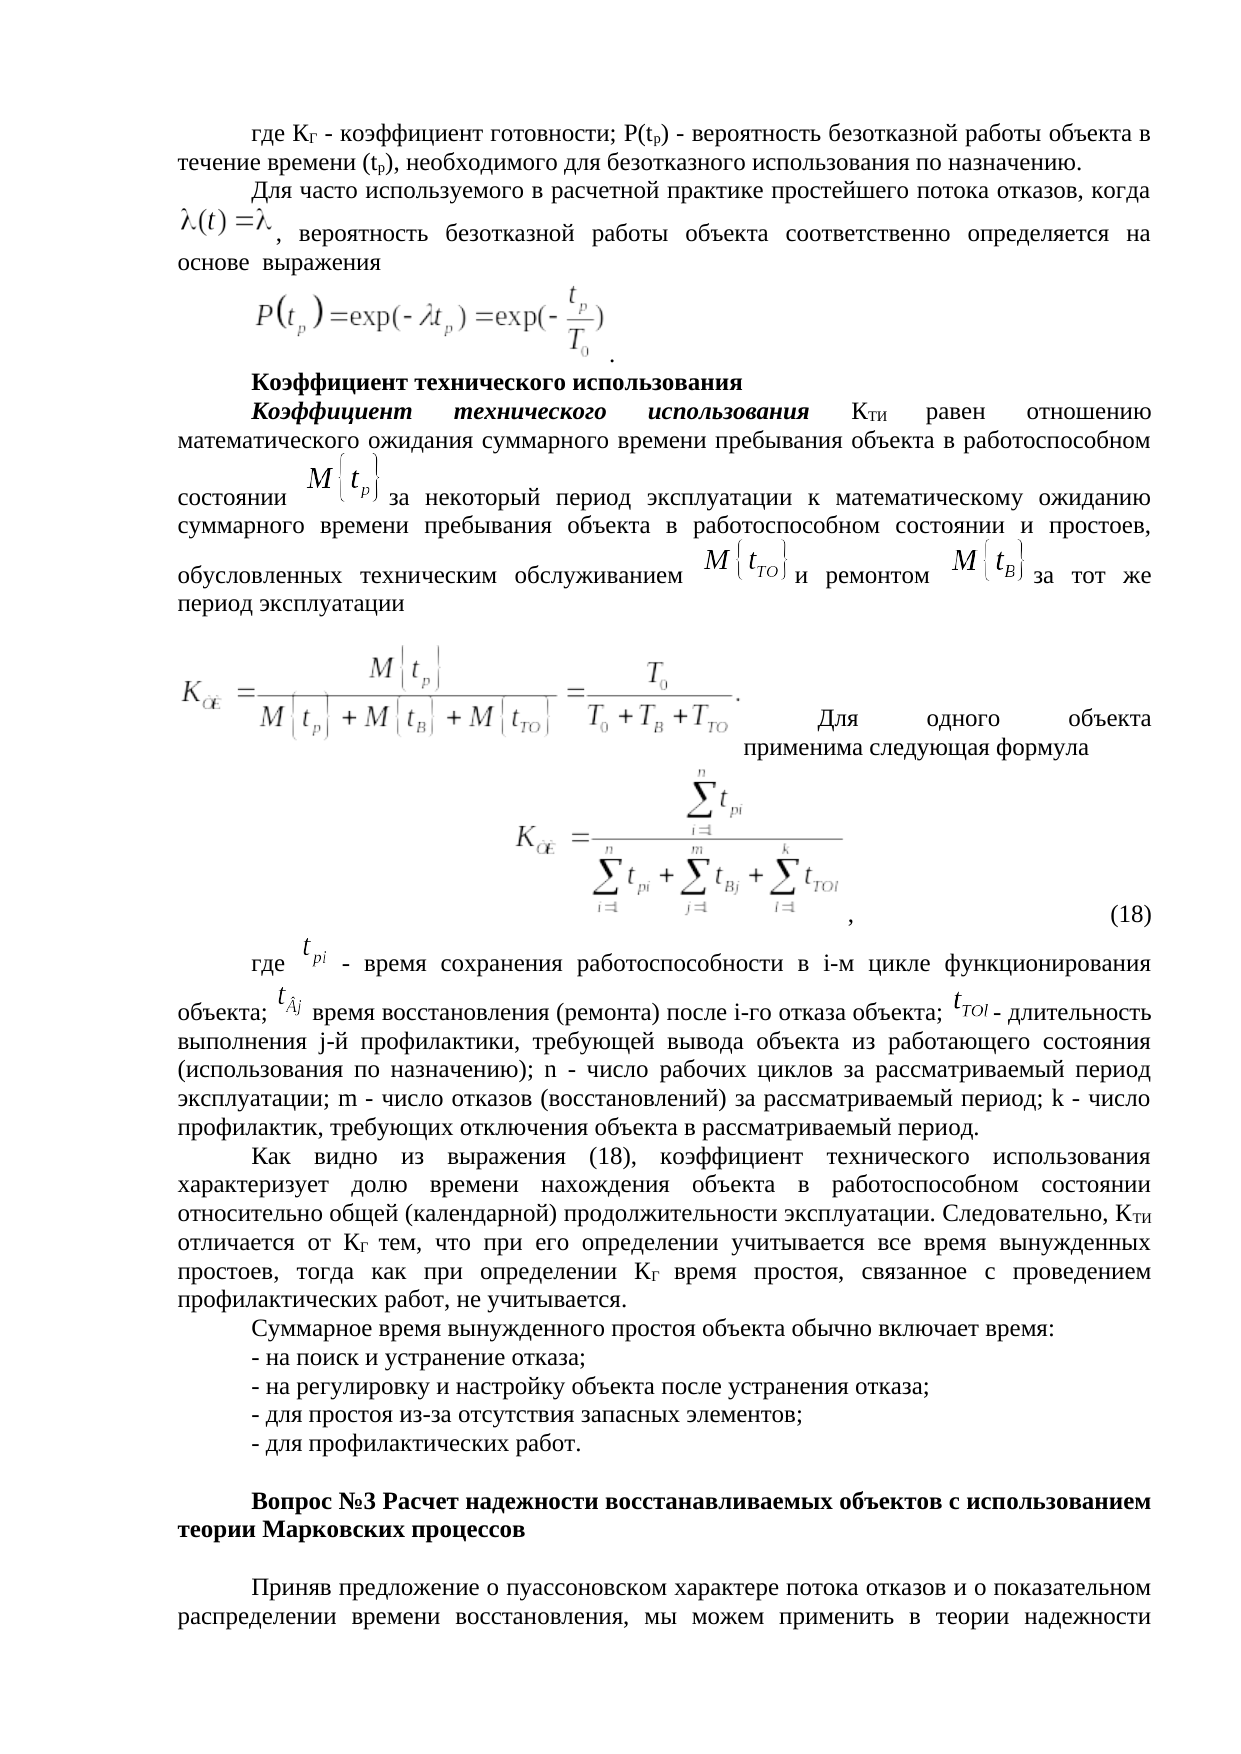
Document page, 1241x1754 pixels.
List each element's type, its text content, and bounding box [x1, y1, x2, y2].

text - на поиск и устранение отказа; [177, 1342, 1152, 1371]
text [177, 1572, 1152, 1629]
text - для профилактических работ. [177, 1428, 1152, 1457]
text Для одного объекта применима следующая формула [177, 703, 1152, 761]
text где КГ - коэффициент готовности; Р(tр) - вероятность безотказной работы объекта в течение времени (tр), необходимого для безотказного использования по назначению. [177, 118, 1152, 176]
text где - время сохранения работоспособности в i-м цикле функционирования объекта; время восстановления (ремонта) после i-го отказа объекта; - длительность выполнения j-й профилактики, требующей вывода объекта из работающего состояния (использования по назначению); n - число рабочих циклов за рассматриваемый период эксплуатации; m - число отказов (восстановлений) за рассматриваемый период; k - число профилактик, требующих отключения объекта в рассматриваемый период. [177, 927, 1152, 1141]
text Суммарное время вынужденного простоя объекта обычно включает время: [177, 1313, 1152, 1342]
text - на регулировку и настройку объекта после устранения отказа; [177, 1371, 1152, 1399]
text Вопрос №3 Расчет надежности восстанавливаемых объектов с использованием теории Марковских процессов [177, 1486, 1152, 1543]
text Как видно из выражения (18), коэффициент технического использования характеризует долю времени нахождения объекта в работоспособном состоянии относительно общей (календарной) продолжительности эксплуатации. Следовательно, КТИ отличается от КГ тем, что при его определении учитывается все время вынужденных простоев, тогда как при определении КГ время простоя, связанное с проведением профилактических работ, не учитывается. [177, 1141, 1152, 1313]
text Для часто используемого в расчетной практике простейшего потока отказов, когда , вероятность безотказной работы объекта соответственно определяется на основе выражения [177, 176, 1152, 276]
text Коэффициент технического использования [177, 367, 1152, 396]
text Коэффициент технического использования КТИ равен отношению математического ожидания суммарного времени пребывания объекта в работоспособном состоянии за некоторый период эксплуатации к математическому ожиданию суммарного времени пребывания объекта в работоспособном состоянии и простоев, обусловленных техническим обслуживанием и ремонтом за тот же период эксплуатации [177, 396, 1152, 617]
text - для простоя из-за отсутствия запасных элементов; [177, 1399, 1152, 1428]
text . [177, 276, 1152, 367]
text , (18) [177, 761, 1152, 927]
